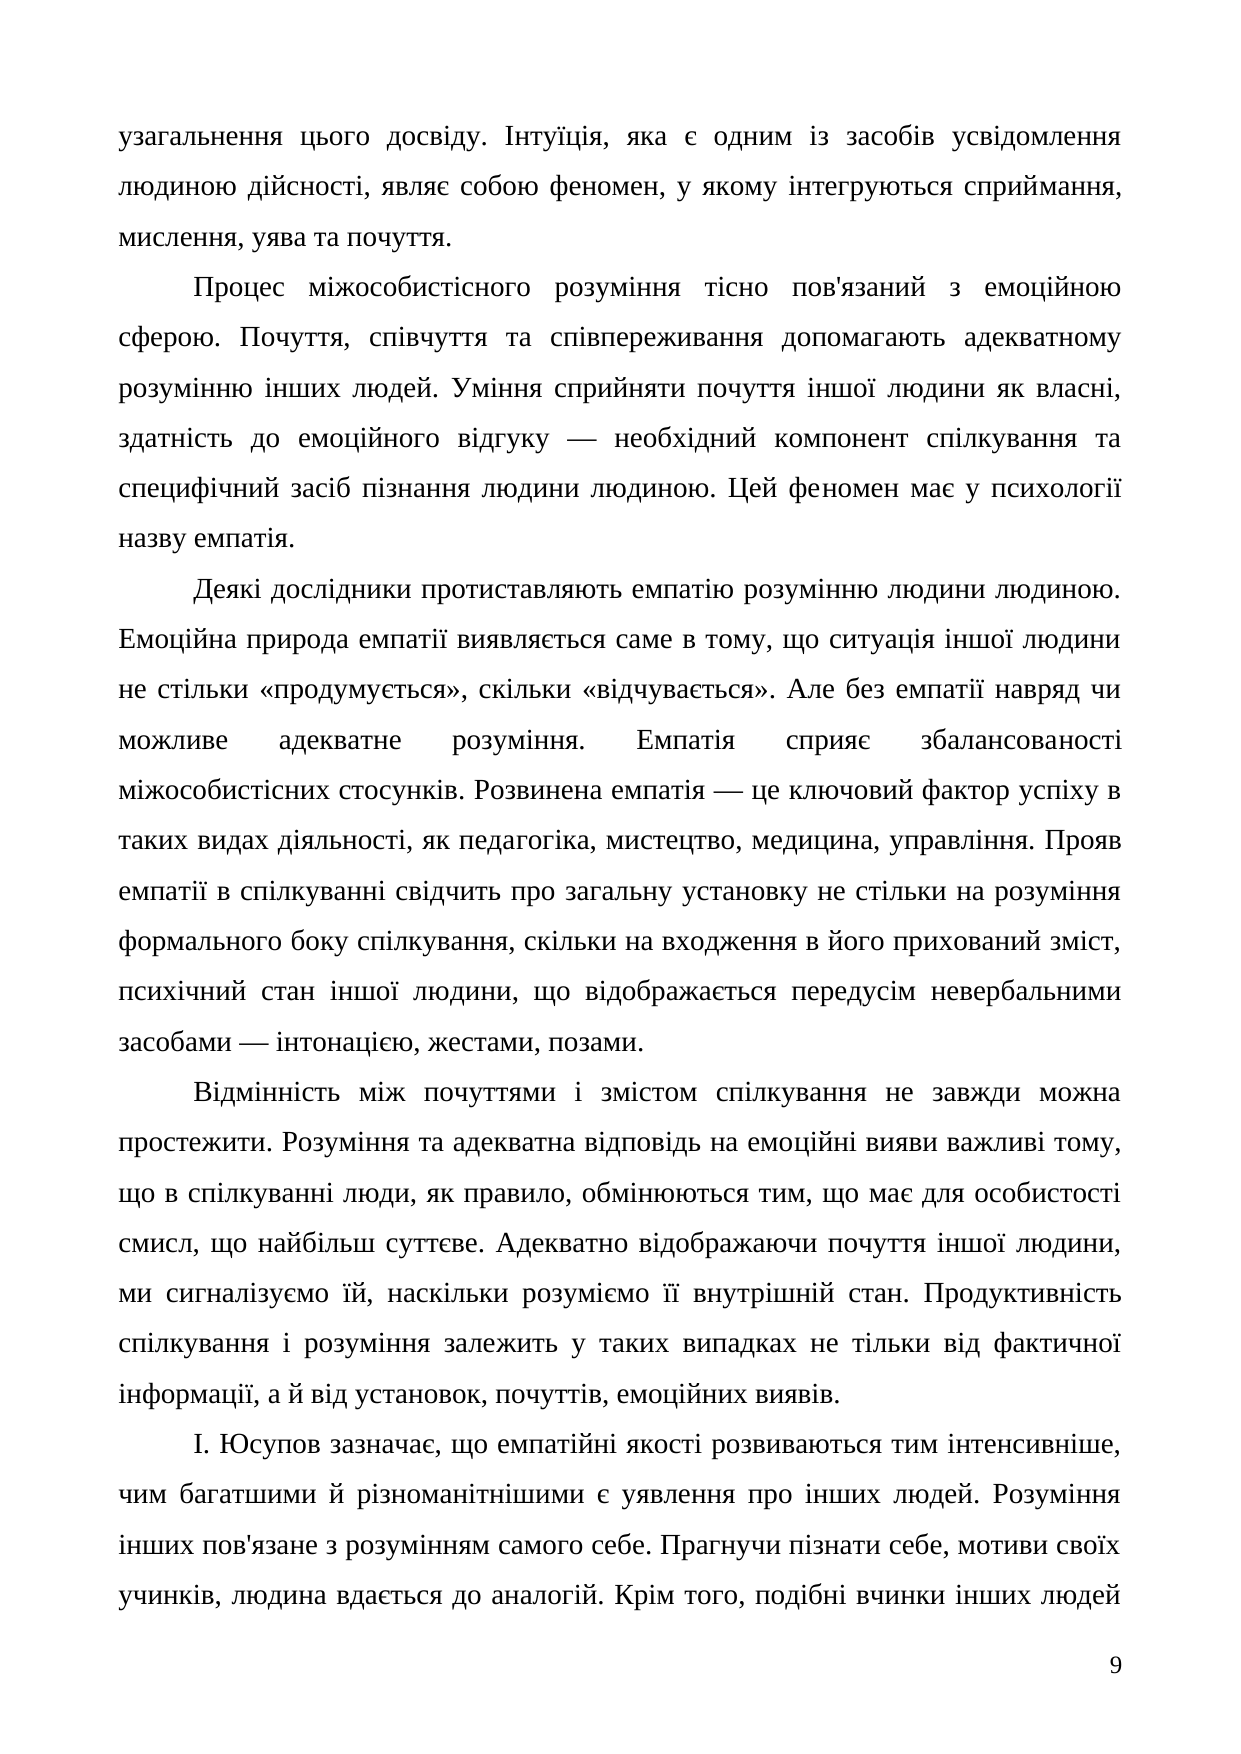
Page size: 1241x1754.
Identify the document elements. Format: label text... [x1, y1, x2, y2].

text Відмінність між почуттями і змістом спілкування не завжди можна простежити. Розуміння та адекватна відповідь на емоційні вияви важливі тому, що в спілкуванні люди, як правило, обмінюються тим, що має для особистості смисл, що найбільш суттєве. Адекватно відображаючи почуття іншої людини, ми сигналізуємо їй, наскільки розуміємо її внутрішній стан. Продуктивність спілкування і розуміння залежить у таких випадках не тільки від фактичної інформації, а й від установок, почуттів, емоційних виявів. [118, 1074, 1122, 1409]
text Деякі дослідники протиставляють емпатію розумінню людини людиною. Емоційна природа емпатії виявляється саме в тому, що ситуація іншої людини не стільки «продумується», скільки «відчувається». Але без емпатії навряд чи можливе адекватне розуміння. Емпатія сприяє збалансованості міжособистісних стосунків. Розвинена емпатія — це ключовий фактор успіху в таких видах діяльності, як педагогіка, мистецтво, медицина, управління. Прояв емпатії в спілкуванні свідчить про загальну установку не стільки на розуміння формального боку спілкування, скільки на входження в його прихований зміст, психічний стан іншої людини, що відображається передусім невербальними засобами — інтонацією, жестами, позами. [118, 571, 1122, 1057]
text Процес міжособистісного розуміння тісно пов'язаний з емоційною сферою. Почуття, співчуття та співпереживання допомагають адекватному розумінню інших людей. Уміння сприйняти почуття іншої людини як власні, здатність до емоційного відгуку — необхідний компонент спілкування та специфічний засіб пізнання людини людиною. Цей феномен має у психології назву емпатія. [118, 269, 1122, 554]
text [118, 118, 1122, 252]
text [118, 1426, 1122, 1611]
